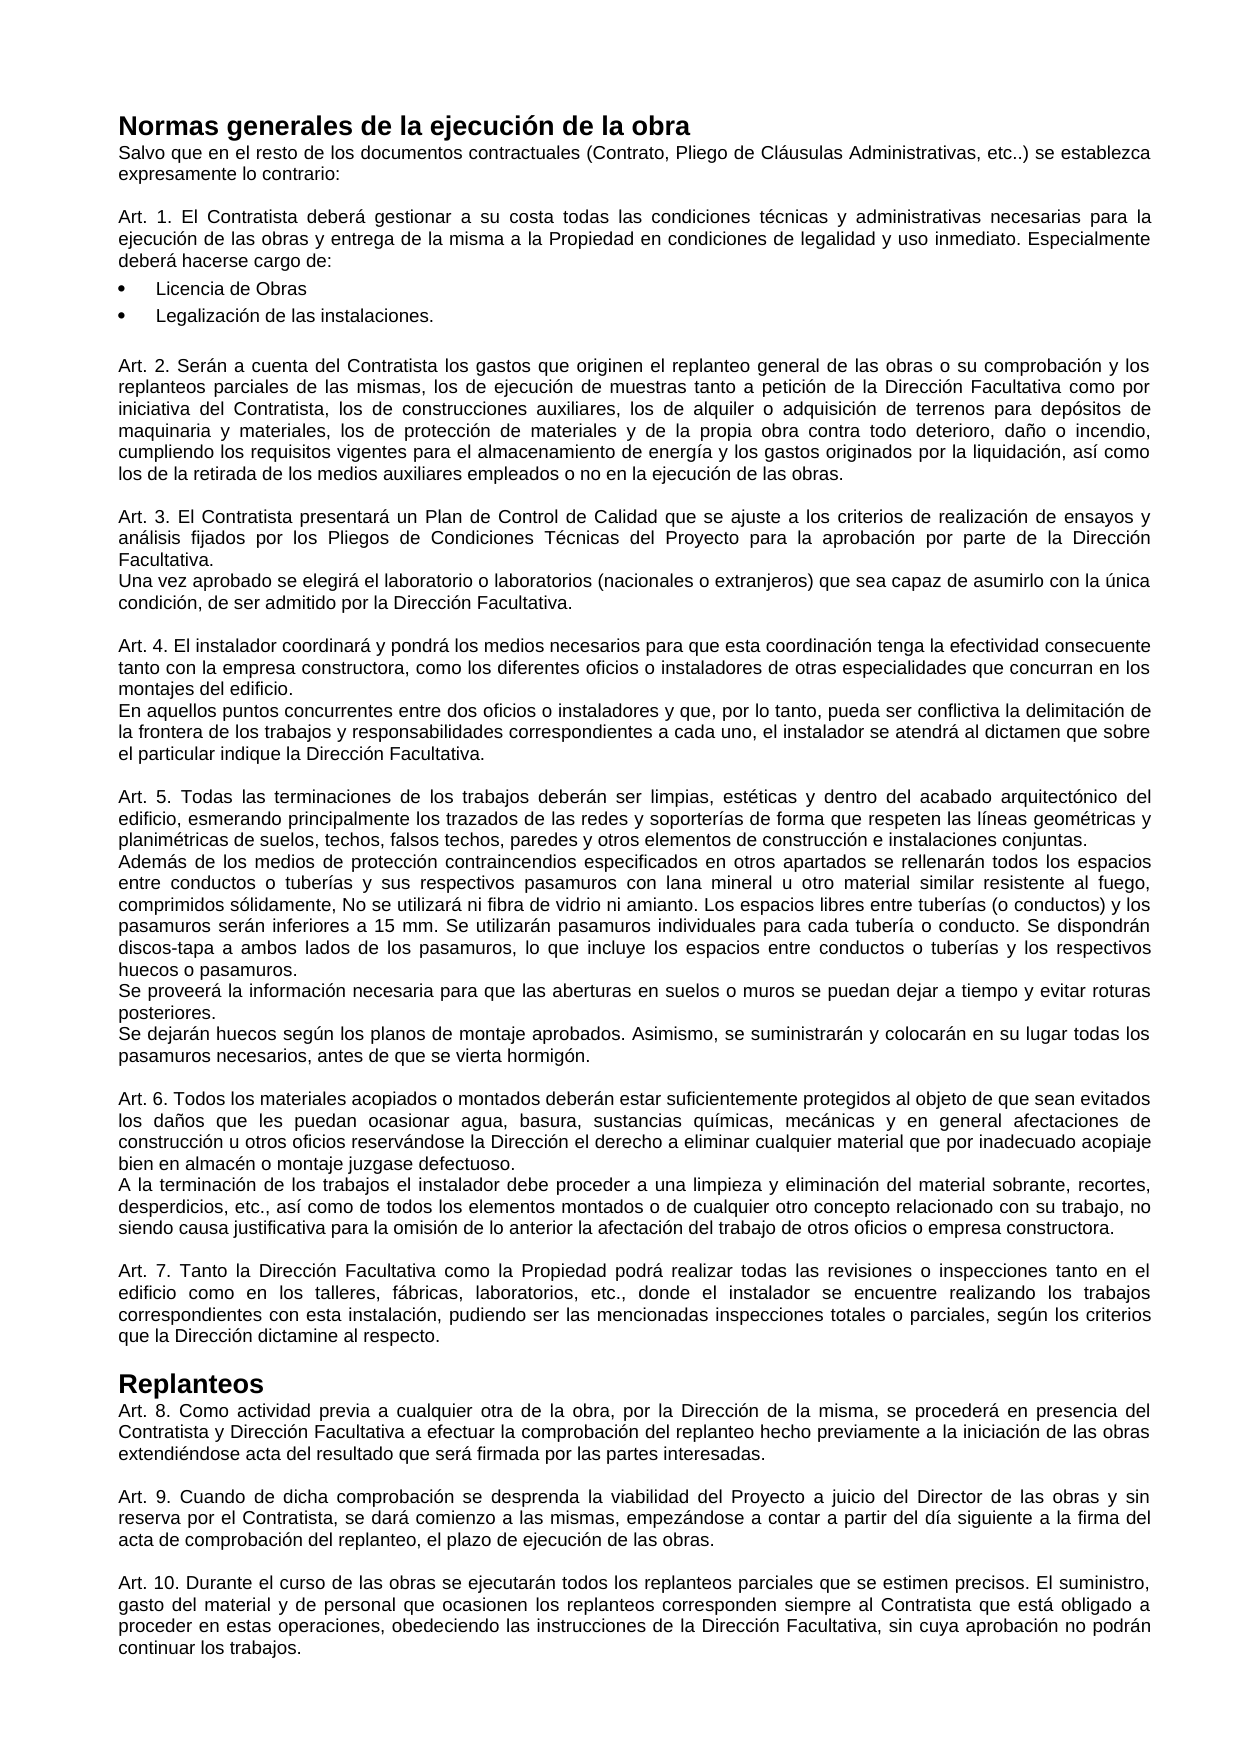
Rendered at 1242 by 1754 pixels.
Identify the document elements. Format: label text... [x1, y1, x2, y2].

text Art. 5. Todas las terminaciones de los trabajos deberán ser limpias, estéticas y dentro del acabado arquitectónico del edificio, esmerando principalmente los trazados de las redes y soporterías de forma que respeten las líneas geométricas y planimétricas de suelos, techos, falsos techos, paredes y otros elementos de construcción e instalaciones conjuntas. [118, 786, 1152, 851]
text Art. 6. Todos los materiales acopiados o montados deberán estar suficientemente protegidos al objeto de que sean evitados los daños que les puedan ocasionar agua, basura, sustancias químicas, mecánicas y en general afectaciones de construcción u otros oficios reservándose el derecho a eliminar cualquier material que por inadecuado acopiaje bien en almacén o montaje juzgase defectuoso. [118, 1088, 1152, 1174]
text Se proveerá la información necesaria para que las aberturas en suelos o muros se puedan dejar a tiempo y evitar roturas posteriores. [118, 980, 1152, 1023]
text A la terminación de los trabajos el instalador debe proceder a una limpieza y eliminación del material sobrante, recortes, desperdicios, etc., así como de todos los elementos montados o de cualquier otro concepto relacionado con su trabajo, no siendo causa justificativa para la omisión de lo anterior la afectación del trabajo de otros oficios o empresa constructora. [118, 1174, 1152, 1239]
text Art. 2. Serán a cuenta del Contratista los gastos que originen el replanteo general de las obras o su comprobación y los replanteos parciales de las mismas, los de ejecución de muestras tanto a petición de como por iniciativa del Contratista, los de construcciones auxiliares, los de alquiler o adquisición de terrenos para depósitos de maquinaria y materiales, los de protección de materiales y de la propia obra contra todo deterioro, daño o incendio, cumpliendo los requisitos vigentes para el almacenamiento de energía y los gastos originados por la liquidación, así como los de la retirada de los medios auxiliares empleados o no en la ejecución de las obras. [118, 355, 1152, 484]
text Salvo que en el resto de los documentos contractuales (Contrato, Pliego de Cláusulas Administrativas, etc..) se establezca expresamente lo contrario: [118, 142, 1152, 185]
text Se dejarán huecos según los planos de montaje aprobados. Asimismo, se suministrarán y colocarán en su lugar todas los pasamuros necesarios, antes de que se vierta hormigón. [118, 1023, 1152, 1066]
text Art. 7. Tanto como podrá realizar todas las revisiones o inspecciones tanto en el edificio como en los talleres, fábricas, laboratorios, etc., donde el instalador se encuentre realizando los trabajos correspondientes con esta instalación, pudiendo ser las mencionadas inspecciones totales o parciales, según los criterios que dictamine al respecto. [118, 1260, 1152, 1347]
text Art. 4. El instalador coordinará y pondrá los medios necesarios para que esta coordinación tenga la efectividad consecuente tanto con la empresa constructora, como los diferentes oficios o instaladores de otras especialidades que concurran en los montajes del edificio. [118, 635, 1152, 700]
text Replanteos [118, 1368, 1152, 1399]
text Art. 8. Como actividad previa a cualquier otra de la obra, por de la misma, se procederá en presencia del Contratista y Dirección Facultativa a efectuar la comprobación del replanteo hecho previamente a la iniciación de las obras extendiéndose acta del resultado que será firmada por las partes interesadas. [118, 1399, 1152, 1464]
text En aquellos puntos concurrentes entre dos oficios o instaladores y que, por lo tanto, pueda ser conflictiva la delimitación de la frontera de los trabajos y responsabilidades correspondientes a cada uno, el instalador se atendrá al dictamen que sobre el particular indique [118, 700, 1152, 764]
list Legalización de las instalaciones. [118, 305, 1152, 327]
text Art. 10. Durante el curso de las obras se ejecutarán todos los replanteos parciales que se estimen precisos. El suministro, gasto del material y de personal que ocasionen los replanteos corresponden siempre al Contratista que está obligado a proceder en estas operaciones, obedeciendo las instrucciones de , sin cuya aprobación no podrán continuar los trabajos. [118, 1572, 1152, 1658]
list Licencia de Obras [118, 277, 1152, 299]
text Una vez aprobado se elegirá el laboratorio o laboratorios (nacionales o extranjeros) que sea capaz de asumirlo con la única condición, de ser admitido por [118, 570, 1152, 613]
text Art. 1. El Contratista deberá gestionar a su costa todas las condiciones técnicas y administrativas necesarias para la ejecución de las obras y entrega de la misma a en condiciones de legalidad y uso inmediato. Especialmente deberá hacerse cargo de: [118, 206, 1152, 271]
text Art. 3. El Contratista presentará un Plan de Control de Calidad que se ajuste a los criterios de realización de ensayos y análisis fijados por los Pliegos de Condiciones Técnicas del Proyecto para la aprobación por parte de la Dirección Facultativa. [118, 506, 1152, 570]
text Además de los medios de protección contraincendios especificados en otros apartados se rellenarán todos los espacios entre conductos o tuberías y sus respectivos pasamuros con lana mineral u otro material similar resistente al fuego, comprimidos sólidamente, No se utilizará ni fibra de vidrio ni amianto. Los espacios libres entre tuberías (o conductos) y los pasamuros serán inferiores a . Se utilizarán pasamuros individuales para cada tubería o conducto. Se dispondrán discos-tapa a ambos lados de los pasamuros, lo que incluye los espacios entre conductos o tuberías y los respectivos huecos o pasamuros. [118, 851, 1152, 980]
text Normas generales de la ejecución de la obra [118, 110, 1152, 142]
text Art. 9. Cuando de dicha comprobación se desprenda la viabilidad del Proyecto a juicio del Director de las obras y sin reserva por el Contratista, se dará comienzo a las mismas, empezándose a contar a partir del día siguiente a la firma del acta de comprobación del replanteo, el plazo de ejecución de las obras. [118, 1486, 1152, 1550]
